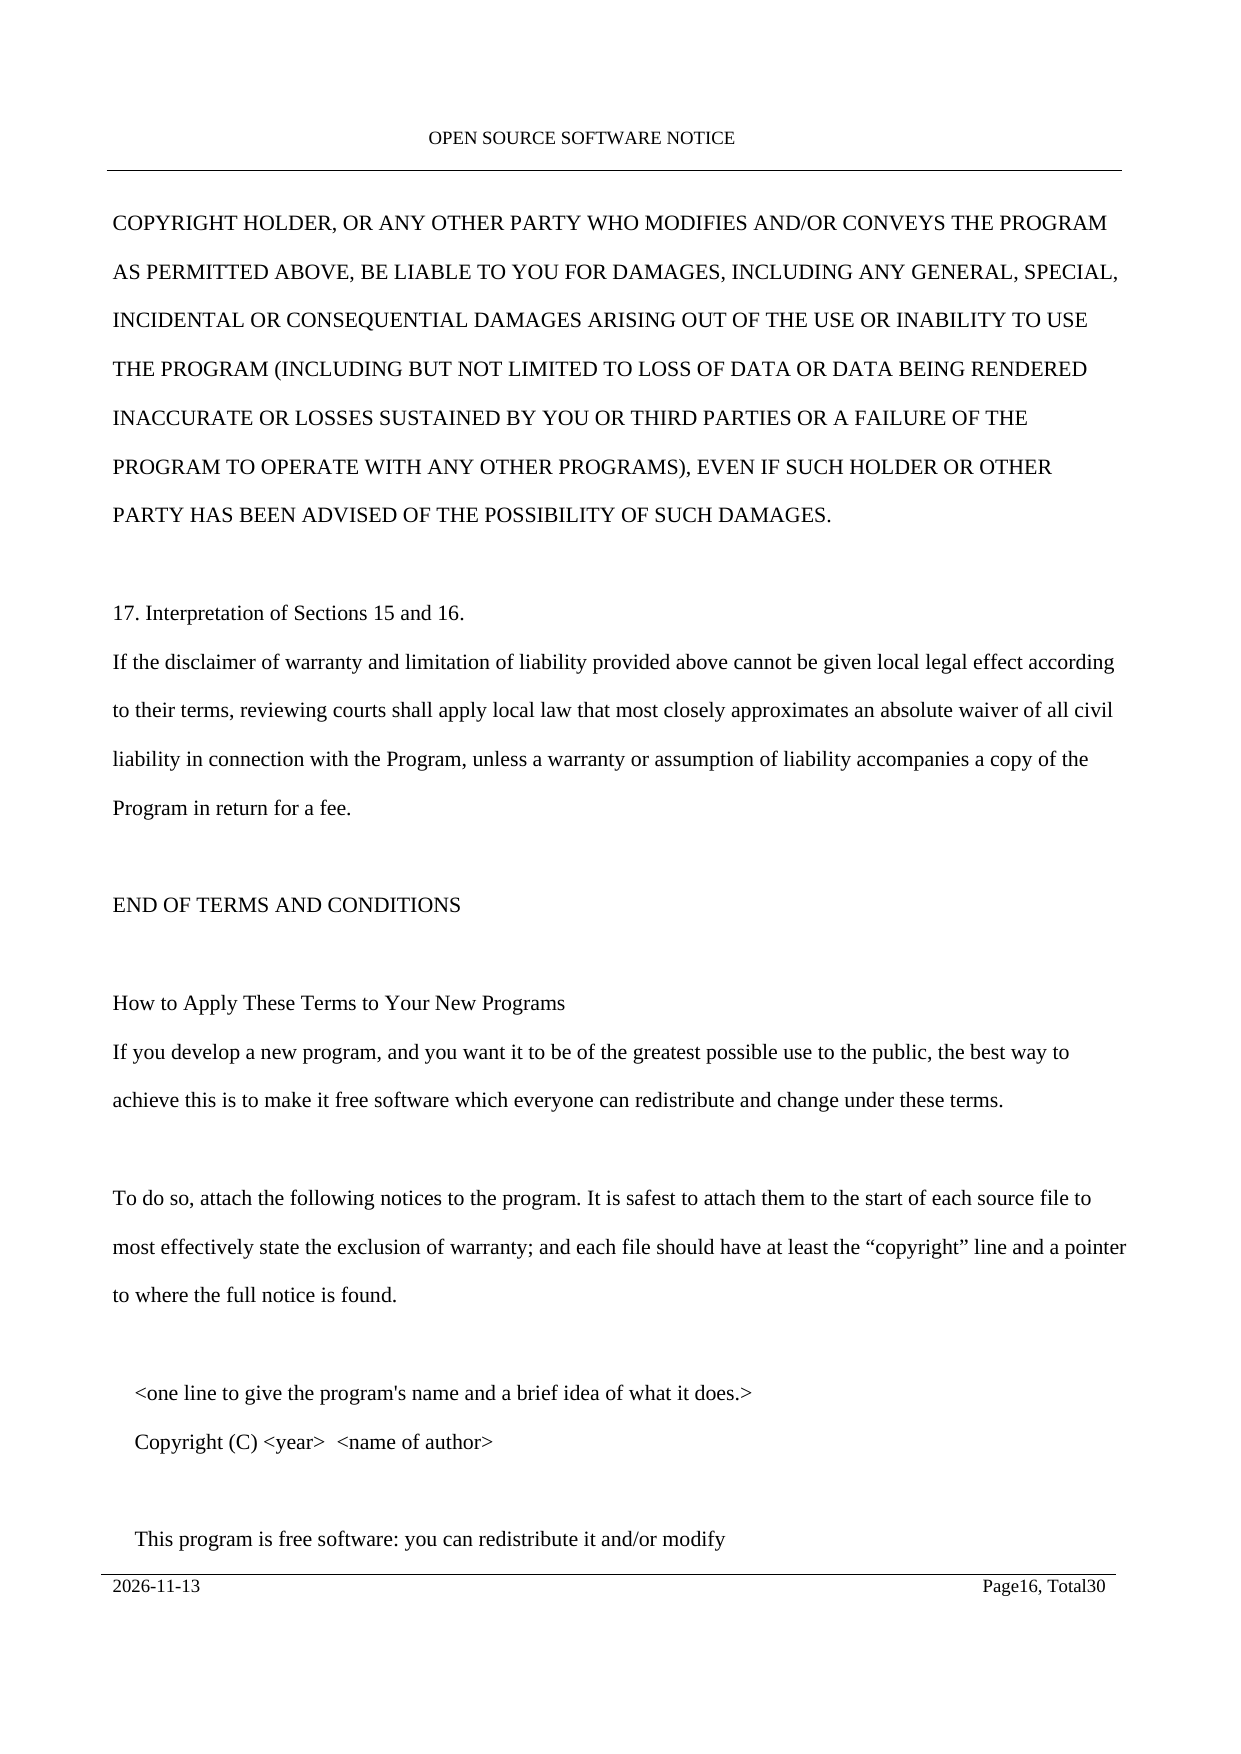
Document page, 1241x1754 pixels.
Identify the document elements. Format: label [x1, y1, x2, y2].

text [112, 206, 1128, 1555]
